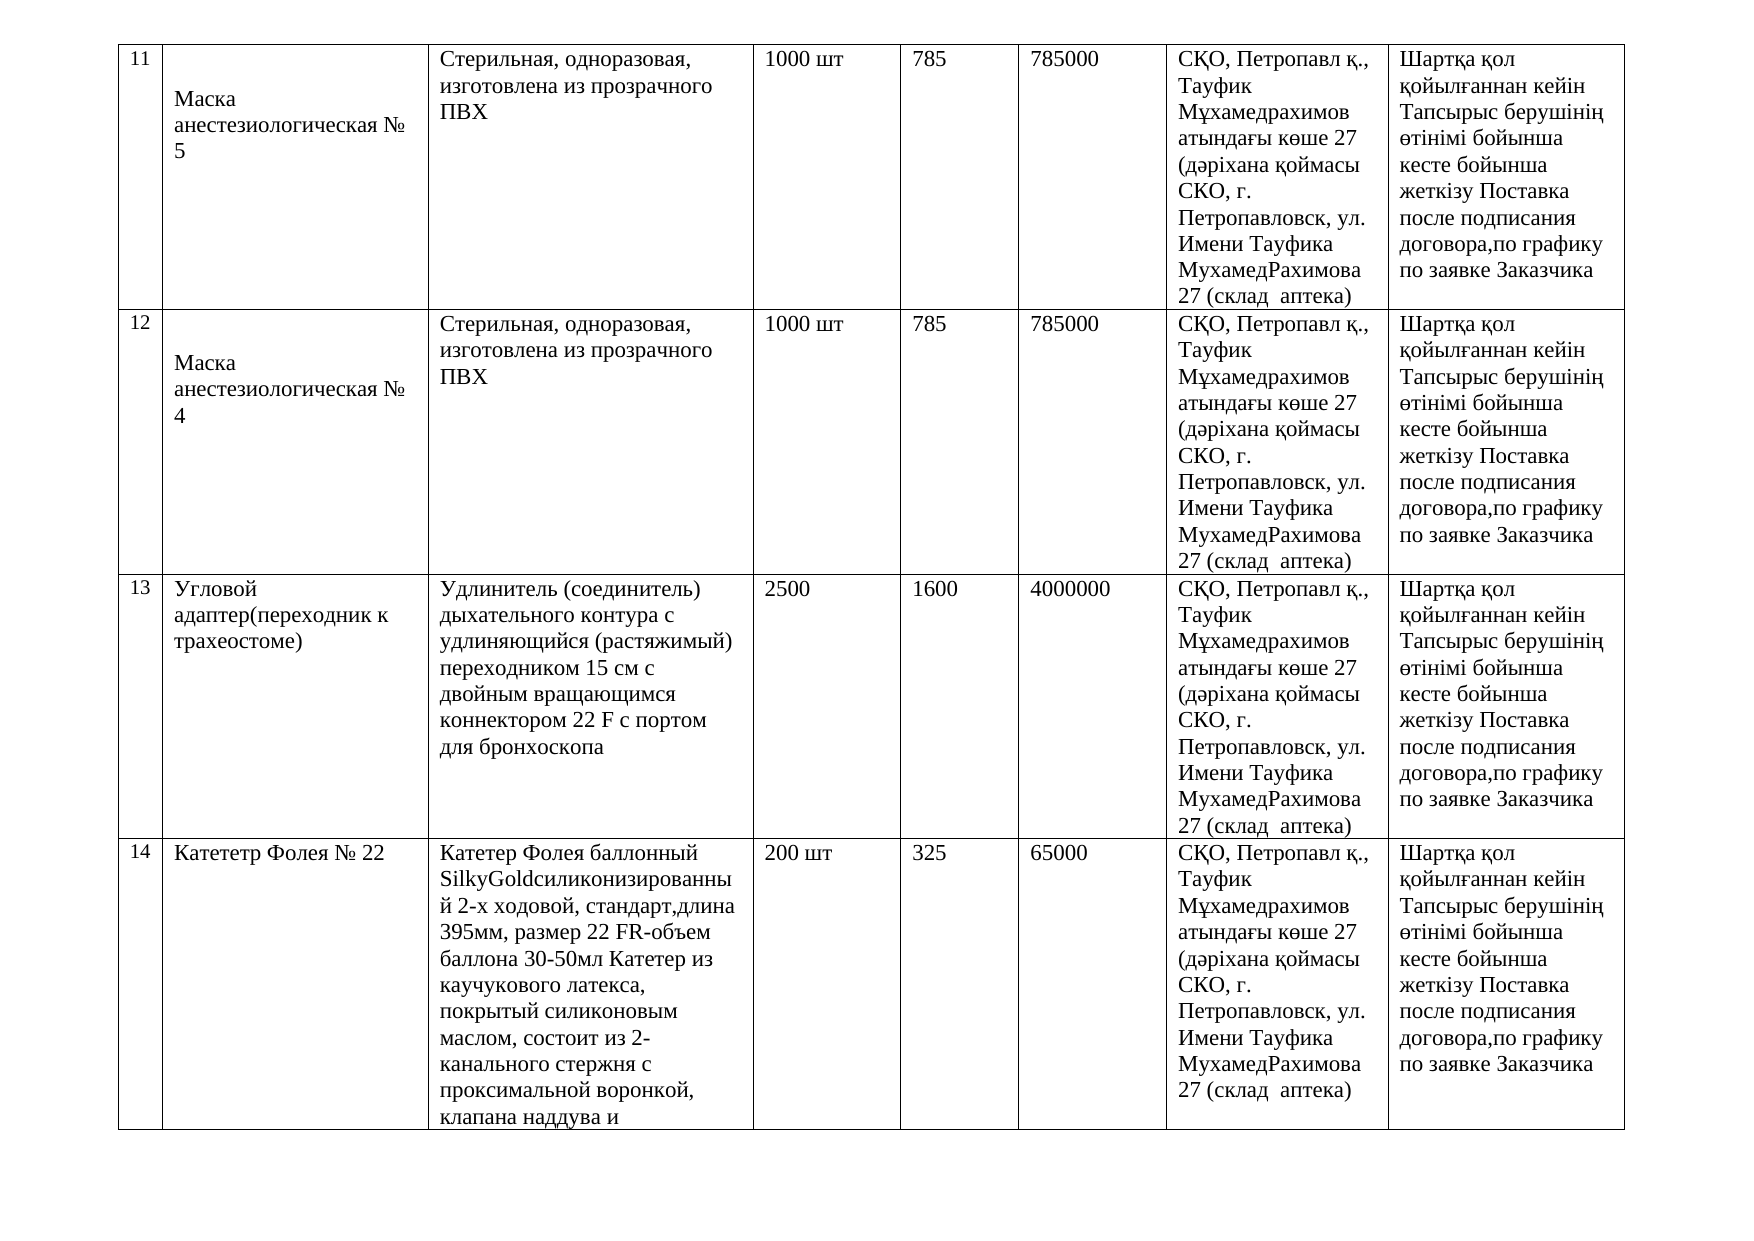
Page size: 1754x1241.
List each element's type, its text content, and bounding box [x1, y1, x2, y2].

table_cell Стерильная, одноразовая, изготовлена из прозрачного ПВХ [429, 45, 753, 309]
table_cell 14 [119, 839, 162, 1129]
table_cell Катететр Фолея № 22 [163, 839, 428, 1129]
table_cell 200 шт [754, 839, 900, 1129]
table_cell 2500 [754, 575, 900, 838]
table_cell 785000 [1019, 45, 1166, 309]
table_cell 12 [119, 310, 162, 573]
table_cell 1600 [901, 575, 1018, 838]
table_cell 11 [119, 45, 162, 309]
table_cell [429, 839, 753, 1129]
table_cell 785000 [1019, 310, 1166, 573]
table_cell Угловой адаптер(переходник к трахеостоме) [163, 575, 428, 838]
table_cell Стерильная, одноразовая, изготовлена из прозрачного ПВХ [429, 310, 753, 573]
table_cell 1000 шт [754, 310, 900, 573]
table_cell Маска анестезиологическая № 4 [163, 310, 428, 573]
table_cell 1000 шт [754, 45, 900, 309]
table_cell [1389, 839, 1624, 1129]
table_cell 785 [901, 45, 1018, 309]
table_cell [1167, 45, 1388, 309]
table_cell 65000 [1019, 839, 1166, 1129]
table_cell 785 [901, 310, 1018, 573]
table_cell Удлинитель (соединитель) дыхательного контура с удлиняющийся (растяжимый) переходником 15 см с двойным вращающимся коннектором 22 F с портом для бронхоскопа [429, 575, 753, 838]
table_cell 325 [901, 839, 1018, 1129]
table_cell 4000000 [1019, 575, 1166, 838]
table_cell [1389, 45, 1624, 309]
table_cell 13 [119, 575, 162, 838]
table_cell Маска анестезиологическая № 5 [163, 45, 428, 309]
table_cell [1167, 839, 1388, 1129]
